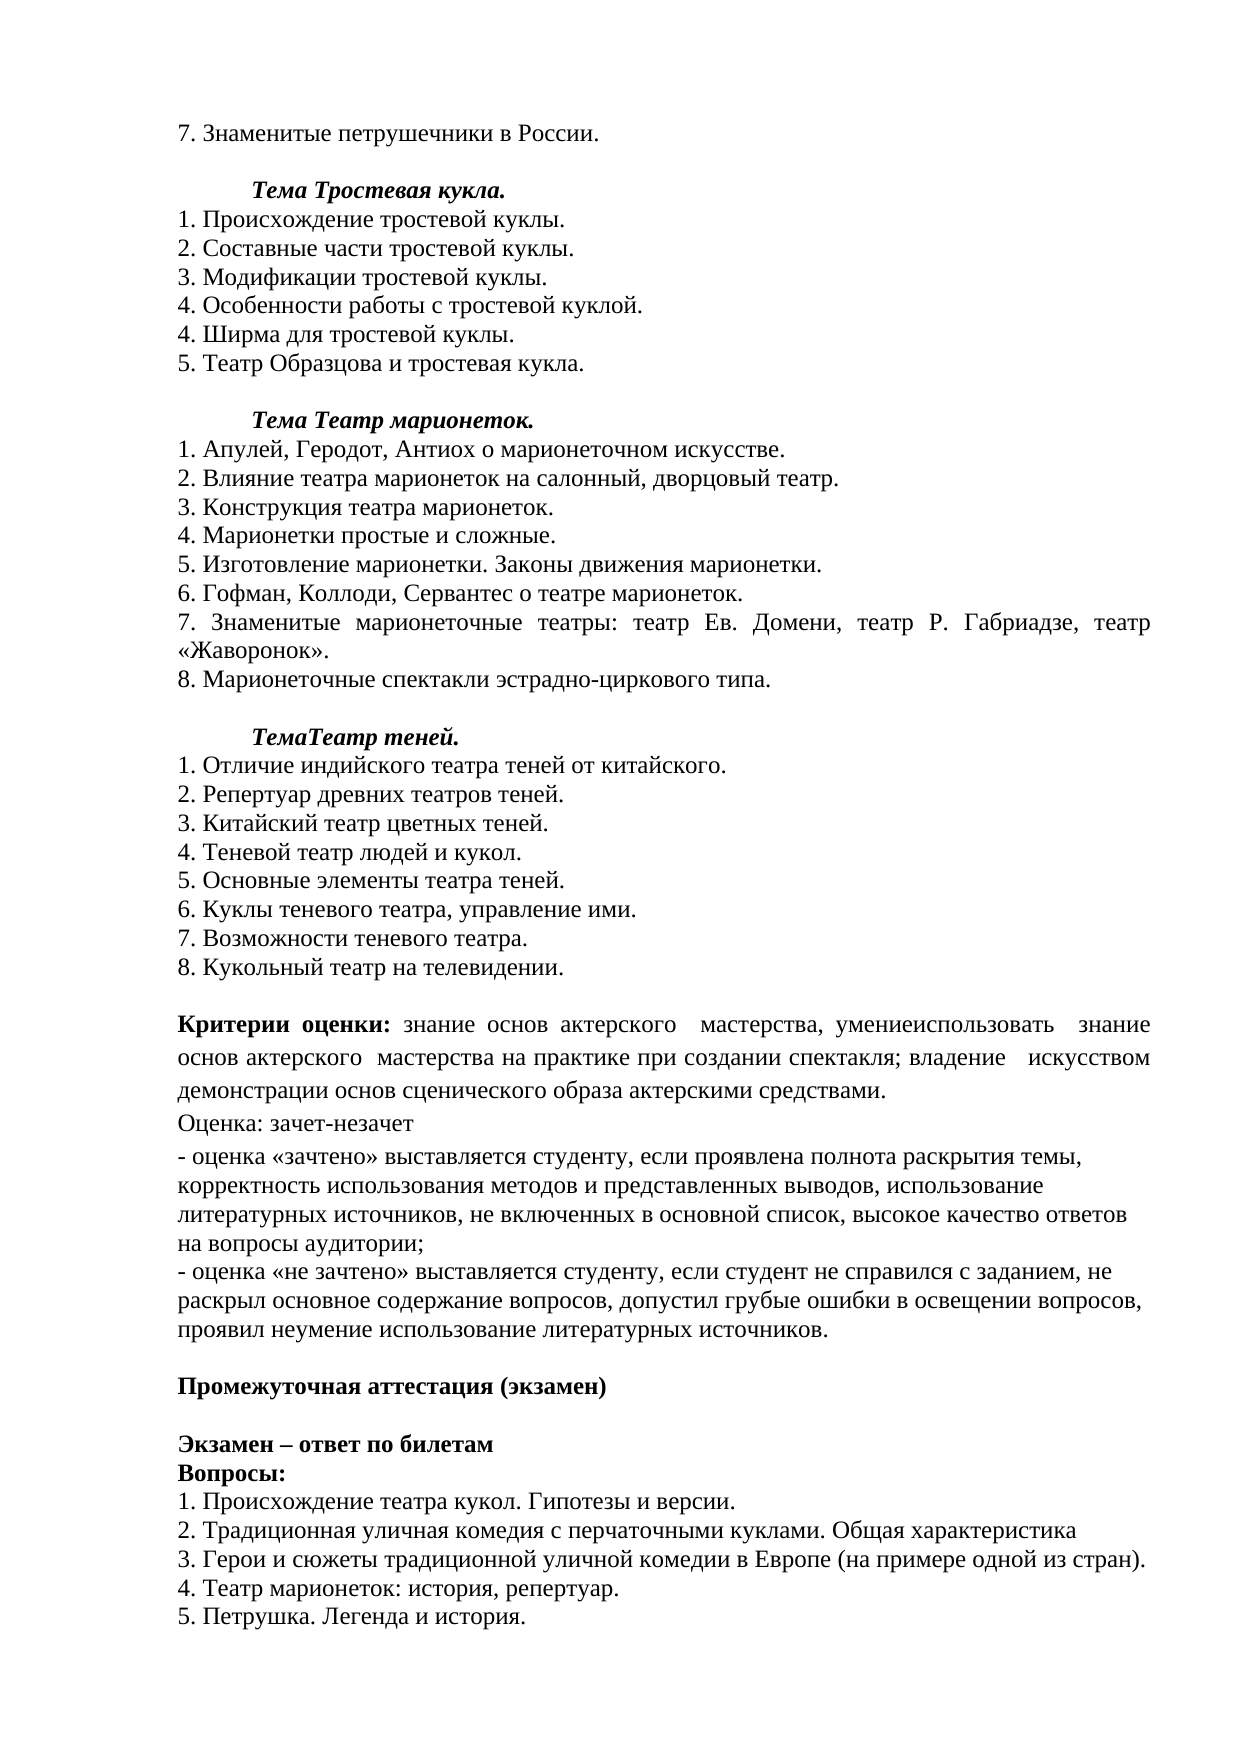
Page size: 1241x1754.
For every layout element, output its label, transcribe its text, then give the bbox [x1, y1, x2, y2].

text 3. Модификации тростевой куклы. [177, 262, 1152, 291]
text 4. Особенности работы с тростевой куклой. [177, 291, 1152, 319]
text 3. Конструкция театра марионеток. [177, 492, 1152, 521]
text 8. Марионеточные спектакли эстрадно-циркового типа. [177, 664, 1152, 693]
text Экзамен – ответ по билетам [177, 1429, 1152, 1458]
text 2. Влияние театра марионеток на салонный, дворцовый театр. [177, 463, 1152, 492]
text 3. Китайский театр цветных теней. [177, 808, 1152, 837]
text 5. Изготовление марионетки. Законы движения марионетки. [177, 549, 1152, 578]
text 5. Театр Образцова и тростевая кукла. [177, 348, 1152, 377]
text 5. Основные элементы театра теней. [177, 866, 1152, 894]
text 3. Герои и сюжеты традиционной уличной комедии в Европе (на примере одной из стран). [177, 1544, 1152, 1573]
text 5. Петрушка. Легенда и история. [177, 1601, 1152, 1630]
text 4. Театр марионеток: история, репертуар. [177, 1573, 1152, 1601]
text 1. Происхождение тростевой куклы. [177, 204, 1152, 233]
text - оценка «зачтено» выставляется студенту, если проявлена полнота раскрытия темы, корректность использования методов и представленных выводов, использование литературных источников, не включенных в основной список, высокое качество ответов на вопросы аудитории; [177, 1141, 1152, 1256]
text ТемаТеатр теней. [177, 722, 1152, 751]
text 4. Марионетки простые и сложные. [177, 521, 1152, 549]
text 7. Знаменитые петрушечники в России. [177, 118, 1152, 147]
text 2. Репертуар древних театров теней. [177, 779, 1152, 808]
text 8. Кукольный театр на телевидении. [177, 952, 1152, 981]
text 1. Апулей, Геродот, Антиох о марионеточном искусстве. [177, 434, 1152, 463]
text Оценка: зачет-незачет [177, 1108, 1152, 1137]
text 1. Отличие индийского театра теней от китайского. [177, 751, 1152, 779]
text 2. Традиционная уличная комедия с перчаточными куклами. Общая характеристика [177, 1515, 1152, 1544]
text Тема Театр марионеток. [177, 406, 1152, 434]
text Вопросы: [177, 1458, 1152, 1486]
text Промежуточная аттестация (экзамен) [177, 1371, 1152, 1400]
text Тема Тростевая кукла. [177, 176, 1152, 204]
text 6. Куклы теневого театра, управление ими. [177, 894, 1152, 923]
text 4. Теневой театр людей и кукол. [177, 837, 1152, 866]
text 4. Ширма для тростевой куклы. [177, 319, 1152, 348]
text 6. Гофман, Коллоди, Сервантес о театре марионеток. [177, 578, 1152, 607]
text 1. Происхождение театра кукол. Гипотезы и версии. [177, 1486, 1152, 1515]
text 2. Составные части тростевой куклы. [177, 233, 1152, 262]
text Критерии оценки: знание основ актерского мастерства, умениеиспользовать знание основ актерского мастерства на практике при создании спектакля; владение искусством демонстрации основ сценического образа актерскими средствами. [177, 1009, 1152, 1104]
text - оценка «не зачтено» выставляется студенту, если студент не справился с заданием, не раскрыл основное содержание вопросов, допустил грубые ошибки в освещении вопросов, проявил неумение использование литературных источников. [177, 1256, 1152, 1343]
text 7. Возможности теневого театра. [177, 923, 1152, 952]
text 7. Знаменитые марионеточные театры: театр Ев. Домени, театр Р. Габриадзе, театр «Жаворонок». [177, 607, 1152, 664]
